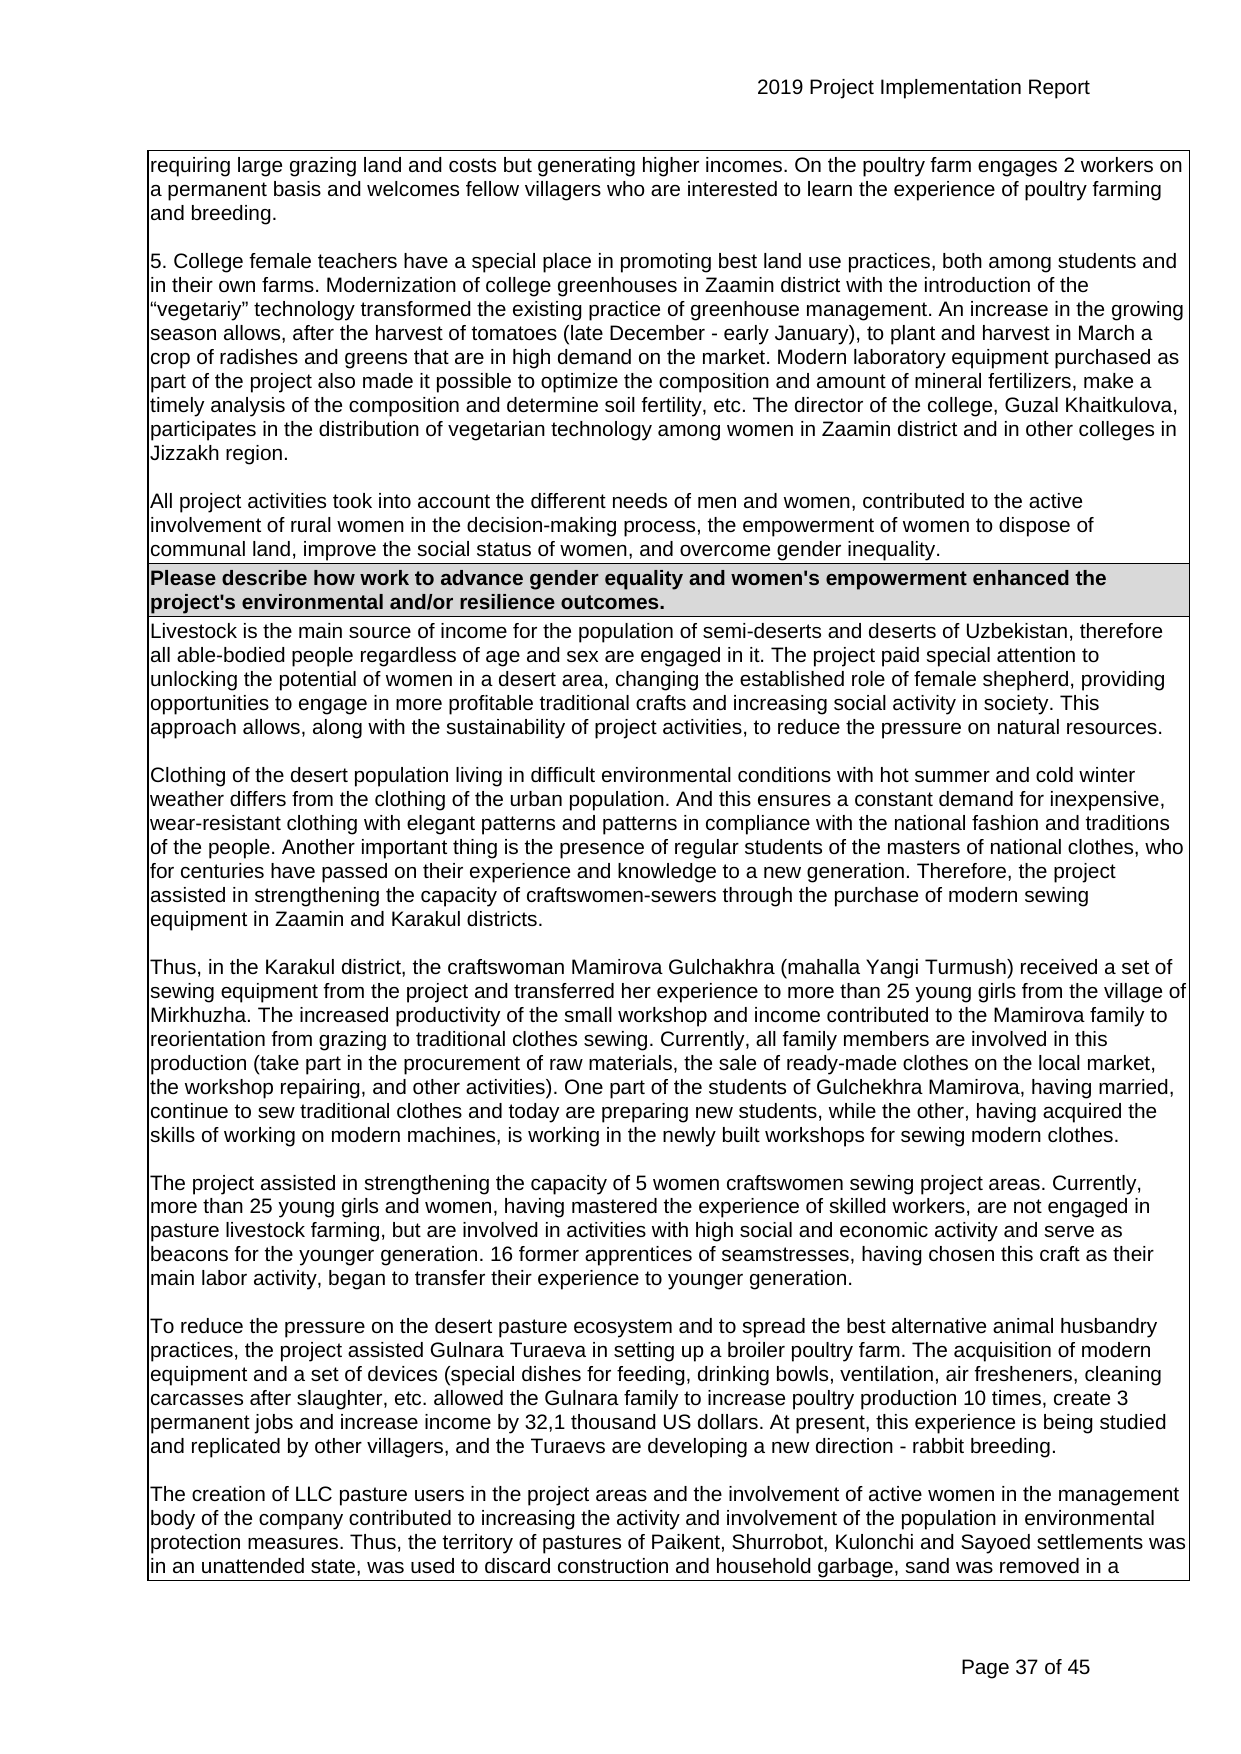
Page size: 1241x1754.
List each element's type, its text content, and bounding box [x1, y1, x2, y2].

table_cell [149, 151, 1189, 563]
table_header Please describe how work to advance gender equality and women's empowerment enhanced the project's environmental and/or resilience outcomes. [149, 564, 1189, 616]
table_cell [149, 617, 1189, 1580]
